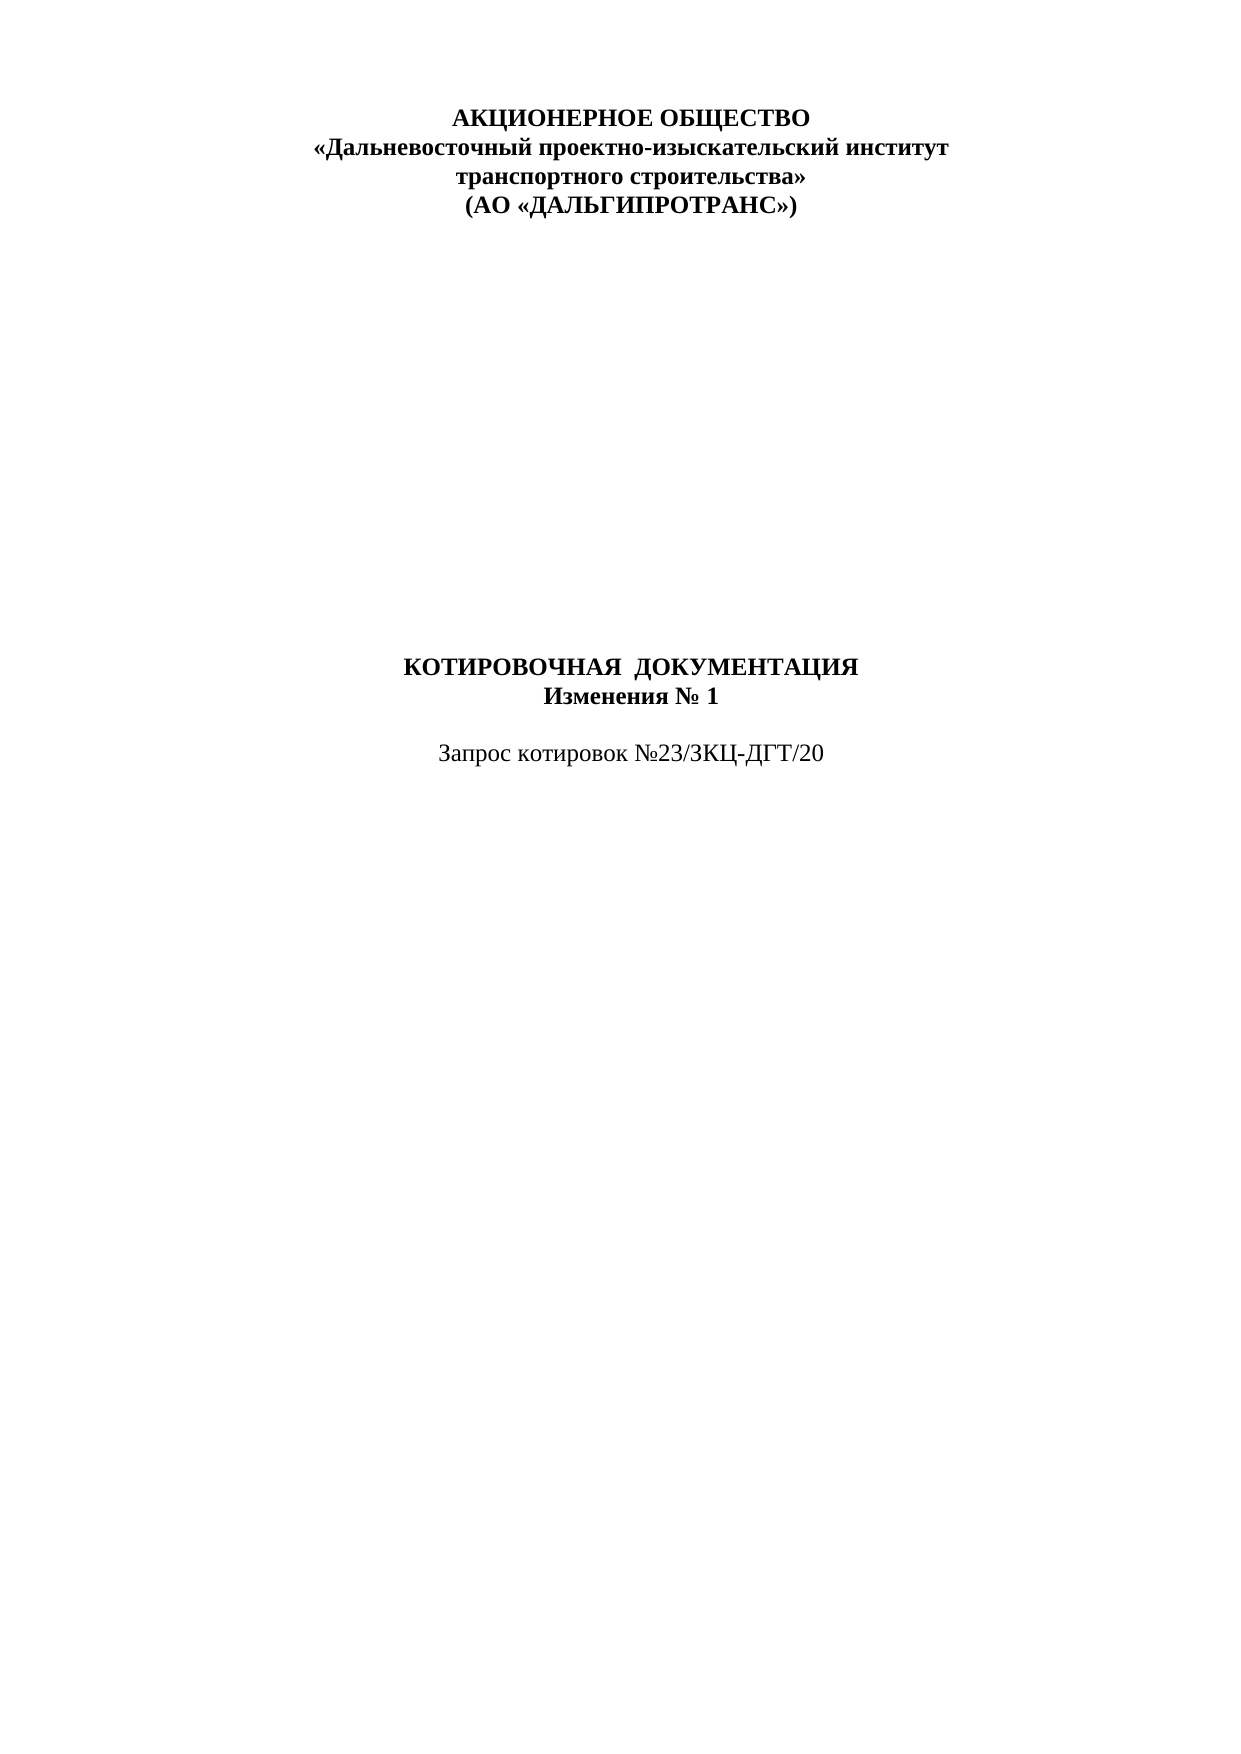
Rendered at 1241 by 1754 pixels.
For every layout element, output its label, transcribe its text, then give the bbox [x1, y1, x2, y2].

text АКЦИОНЕРНОЕ ОБЩЕСТВО [118, 103, 1144, 132]
text «Дальневосточный проектно-изыскательский институт [118, 132, 1144, 161]
text транспортного строительства» [118, 161, 1144, 190]
text Изменения № 1 [118, 681, 1144, 710]
text КОТИРОВОЧНАЯ ДОКУМЕНТАЦИЯ [118, 652, 1144, 681]
text (АО «ДАЛЬГИПРОТРАНС») [118, 190, 1144, 218]
text Запрос котировок №23/ЗКЦ-ДГТ/20 [118, 738, 1144, 767]
